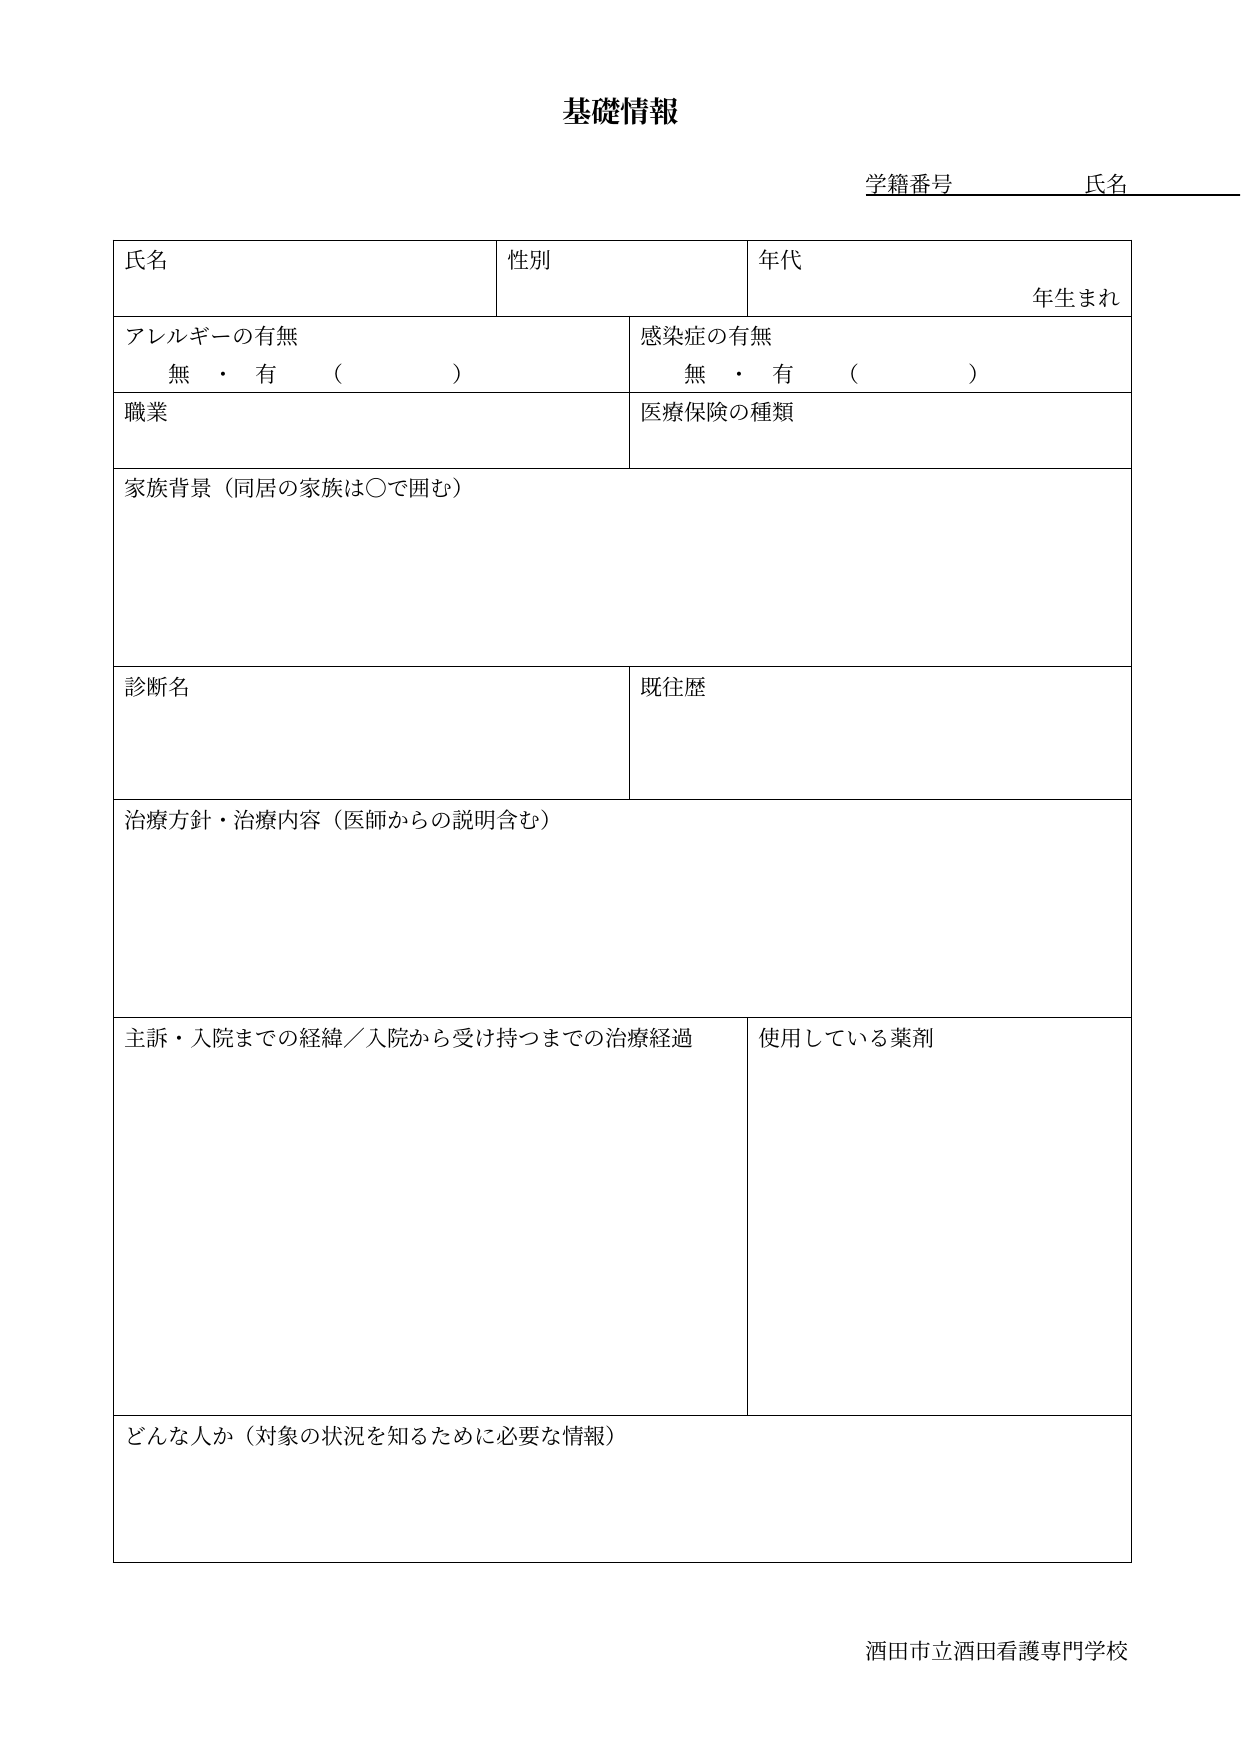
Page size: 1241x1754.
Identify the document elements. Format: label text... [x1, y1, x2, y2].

table_header 年代 年生まれ [748, 241, 1131, 316]
table_cell 治療方針・治療内容（医師からの説明含む） [114, 800, 1131, 1017]
table_cell 医療保険の種類 [630, 393, 1131, 468]
text 学籍番号 氏名 [112, 164, 1128, 202]
table_cell 感染症の有無 無 ・ 有 （ ） [630, 317, 1131, 392]
table_cell 家族背景（同居の家族は〇で囲む） [114, 469, 1131, 666]
table_cell 職業 [114, 393, 629, 468]
table_header 氏名 [114, 241, 496, 316]
table_cell 主訴・入院までの経緯／入院から受け持つまでの治療経過 [114, 1018, 747, 1415]
table_cell 既往歴 [630, 667, 1131, 799]
table_cell どんな人か（対象の状況を知るために必要な情報） [114, 1416, 1131, 1562]
table_cell 診断名 [114, 667, 629, 799]
table_cell アレルギーの有無 無 ・ 有 （ ） [114, 317, 629, 392]
table_cell 使用している薬剤 [748, 1018, 1131, 1415]
table_header 性別 [497, 241, 747, 316]
